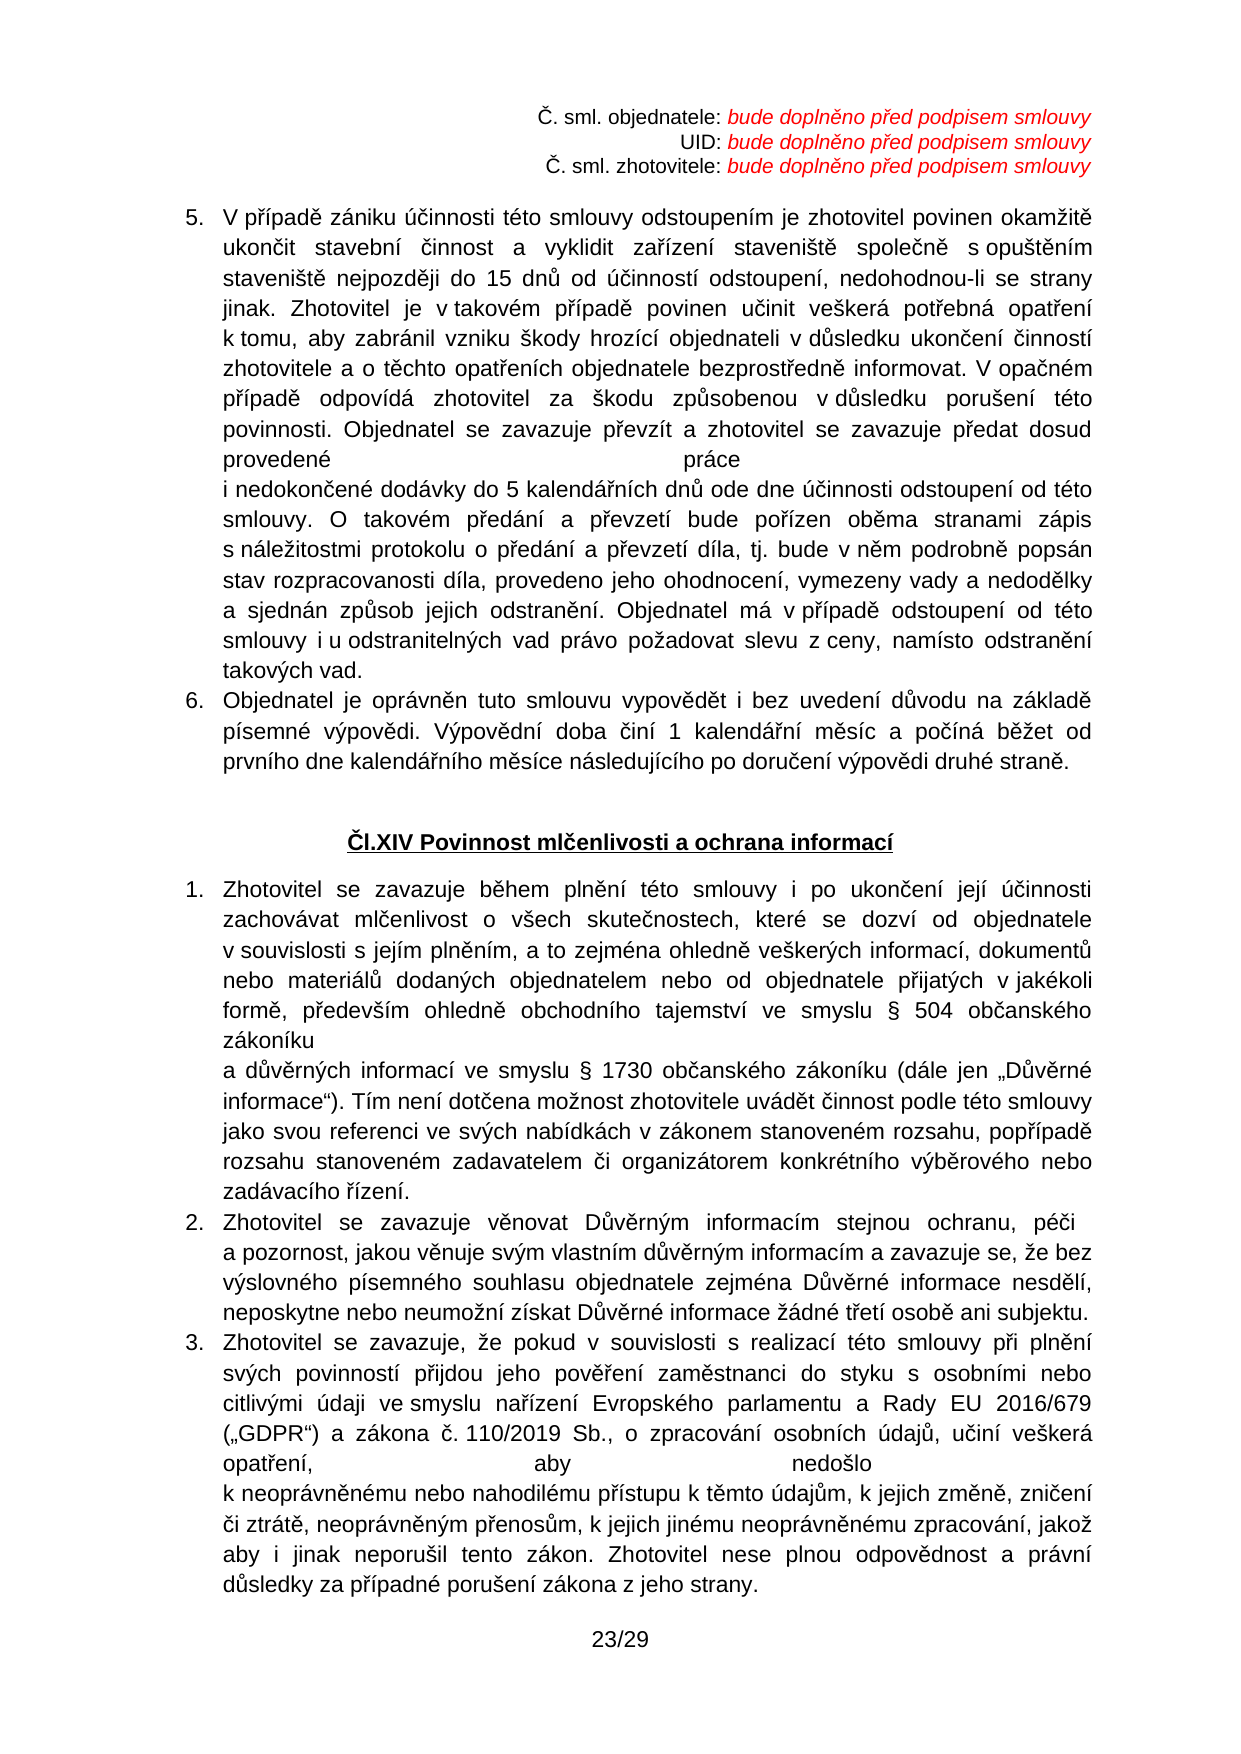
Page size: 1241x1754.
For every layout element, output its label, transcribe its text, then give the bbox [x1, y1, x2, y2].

list Zhotovitel se zavazuje věnovat Důvěrným informacím stejnou ochranu, péči a pozornost, jakou věnuje svým vlastním důvěrným informacím a zavazuje se, že bez výslovného písemného souhlasu objednatele zejména Důvěrné informace nesdělí, neposkytne nebo neumožní získat Důvěrné informace žádné třetí osobě ani subjektu. [185, 1208, 1093, 1326]
list Zhotovitel se zavazuje během plnění této smlouvy i po ukončení její účinnosti zachovávat mlčenlivost o všech skutečnostech, které se dozví od objednatele v souvislosti s jejím plněním, a to zejména ohledně veškerých informací, dokumentů nebo materiálů dodaných objednatelem nebo od objednatele přijatých v jakékoli formě, především ohledně obchodního tajemství ve smyslu § 504 občanského zákoníku a důvěrných informací ve smyslu § 1730 občanského zákoníku (dále jen „Důvěrné informace“). Tím není dotčena možnost zhotovitele uvádět činnost podle této smlouvy jako svou referenci ve svých nabídkách v zákonem stanoveném rozsahu, popřípadě rozsahu stanoveném zadavatelem či organizátorem konkrétního výběrového nebo zadávacího řízení. [185, 876, 1093, 1205]
text Čl.XIV Povinnost mlčenlivosti a ochrana informací [148, 829, 1093, 855]
list Objednatel je oprávněn tuto smlouvu vypovědět i bez uvedení důvodu na základě písemné výpovědi. Výpovědní doba činí 1 kalendářní měsíc a počíná běžet od prvního dne kalendářního měsíce následujícího po doručení výpovědi druhé straně. [185, 687, 1093, 774]
list Zhotovitel se zavazuje, že pokud v souvislosti s realizací této smlouvy při plnění svých povinností přijdou jeho pověření zaměstnanci do styku s osobními nebo citlivými údaji ve smyslu nařízení Evropského parlamentu a Rady EU 2016/679 („GDPR“) a zákona č. 110/2019 Sb., o zpracování osobních údajů, učiní veškerá opatření, aby nedošlo k neoprávněnému nebo nahodilému přístupu k těmto údajům, k jejich změně, zničení či ztrátě, neoprávněným přenosům, k jejich jinému neoprávněnému zpracování, jakož aby i jinak neporušil tento zákon. Zhotovitel nese plnou odpovědnost a právní důsledky za případné porušení zákona z jeho strany. [185, 1329, 1093, 1597]
list V případě zániku účinnosti této smlouvy odstoupením je zhotovitel povinen okamžitě ukončit stavební činnost a vyklidit zařízení staveniště společně s opuštěním staveniště nejpozději do 15 dnů od účinností odstoupení, nedohodnou-li se strany jinak. Zhotovitel je v takovém případě povinen učinit veškerá potřebná opatření k tomu, aby zabránil vzniku škody hrozící objednateli v důsledku ukončení činností zhotovitele a o těchto opatřeních objednatele bezprostředně informovat. V opačném případě odpovídá zhotovitel za škodu způsobenou v důsledku porušení této povinnosti. Objednatel se zavazuje převzít a zhotovitel se zavazuje předat dosud provedené práce i nedokončené dodávky do 5 kalendářních dnů ode dne účinnosti odstoupení od této smlouvy. O takovém předání a převzetí bude pořízen oběma stranami zápis s náležitostmi protokolu o předání a převzetí díla, tj. bude v něm podrobně popsán stav rozpracovanosti díla, provedeno jeho ohodnocení, vymezeny vady a nedodělky a sjednán způsob jejich odstranění. Objednatel má v případě odstoupení od této smlouvy i u odstranitelných vad právo požadovat slevu z ceny, namísto odstranění takových vad. [185, 204, 1093, 683]
